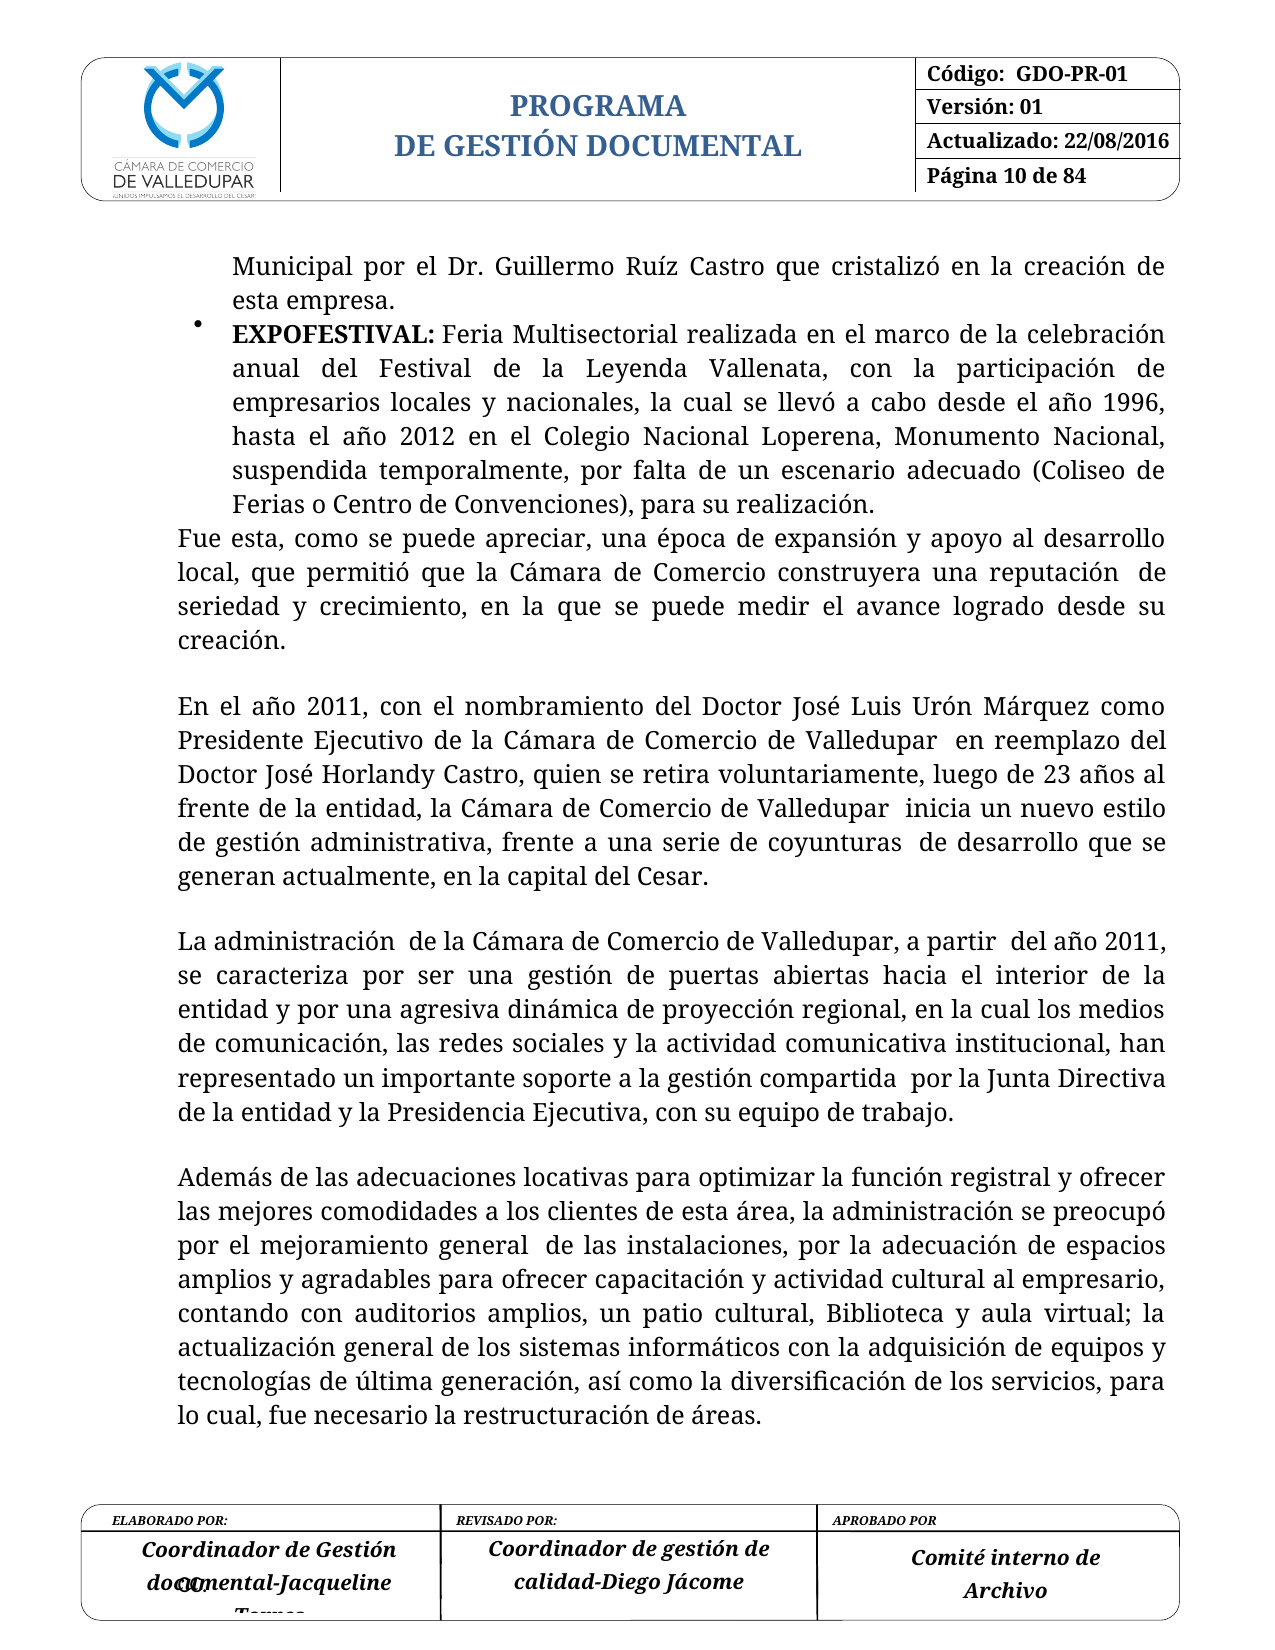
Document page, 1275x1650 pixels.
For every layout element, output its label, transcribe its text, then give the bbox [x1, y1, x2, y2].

text En el año 2011, con el nombramiento del Doctor José Luis Urón Márquez como Presidente Ejecutivo de la Cámara de Comercio de Valledupar en reemplazo del Doctor José Horlandy Castro, quien se retira voluntariamente, luego de 23 años al frente de la entidad, la Cámara de Comercio de Valledupar inicia un nuevo estilo de gestión administrativa, frente a una serie de coyunturas de desarrollo que se generan actualmente, en la capital del Cesar. [177, 688, 1167, 893]
text Fue esta, como se puede apreciar, una época de expansión y apoyo al desarrollo local, que permitió que la Cámara de Comercio construyera una reputación de seriedad y crecimiento, en la que se puede medir el avance logrado desde su creación. [177, 521, 1167, 657]
picture [112, 62, 256, 198]
text Además de las adecuaciones locativas para optimizar la función registral y ofrecer las mejores comodidades a los clientes de esta área, la administración se preocupó por el mejoramiento general de las instalaciones, por la adecuación de espacios amplios y agradables para ofrecer capacitación y actividad cultural al empresario, contando con auditorios amplios, un patio cultural, Biblioteca y aula virtual; la actualización general de los sistemas informáticos con la adquisición de equipos y tecnologías de última generación, así como la diversificación de los servicios, para lo cual, fue necesario la restructuración de áreas. [177, 1159, 1167, 1432]
list EXPOFESTIVAL: Feria Multisectorial realizada en el marco de la celebración anual del Festival de la Leyenda Vallenata, con la participación de empresarios locales y nacionales, la cual se llevó a cabo desde el año 1996, hasta el año 2012 en el Colegio Nacional Loperena, Monumento Nacional, suspendida temporalmente, por falta de un escenario adecuado (Coliseo de Ferias o Centro de Convenciones), para su realización. [194, 316, 1167, 521]
text La administración de la Cámara de Comercio de Valledupar, a partir del año 2011, se caracteriza por ser una gestión de puertas abiertas hacia el interior de la entidad y por una agresiva dinámica de proyección regional, en la cual los medios de comunicación, las redes sociales y la actividad comunicativa institucional, han representado un importante soporte a la gestión compartida por la Junta Directiva de la entidad y la Presidencia Ejecutiva, con su equipo de trabajo. [177, 924, 1167, 1128]
